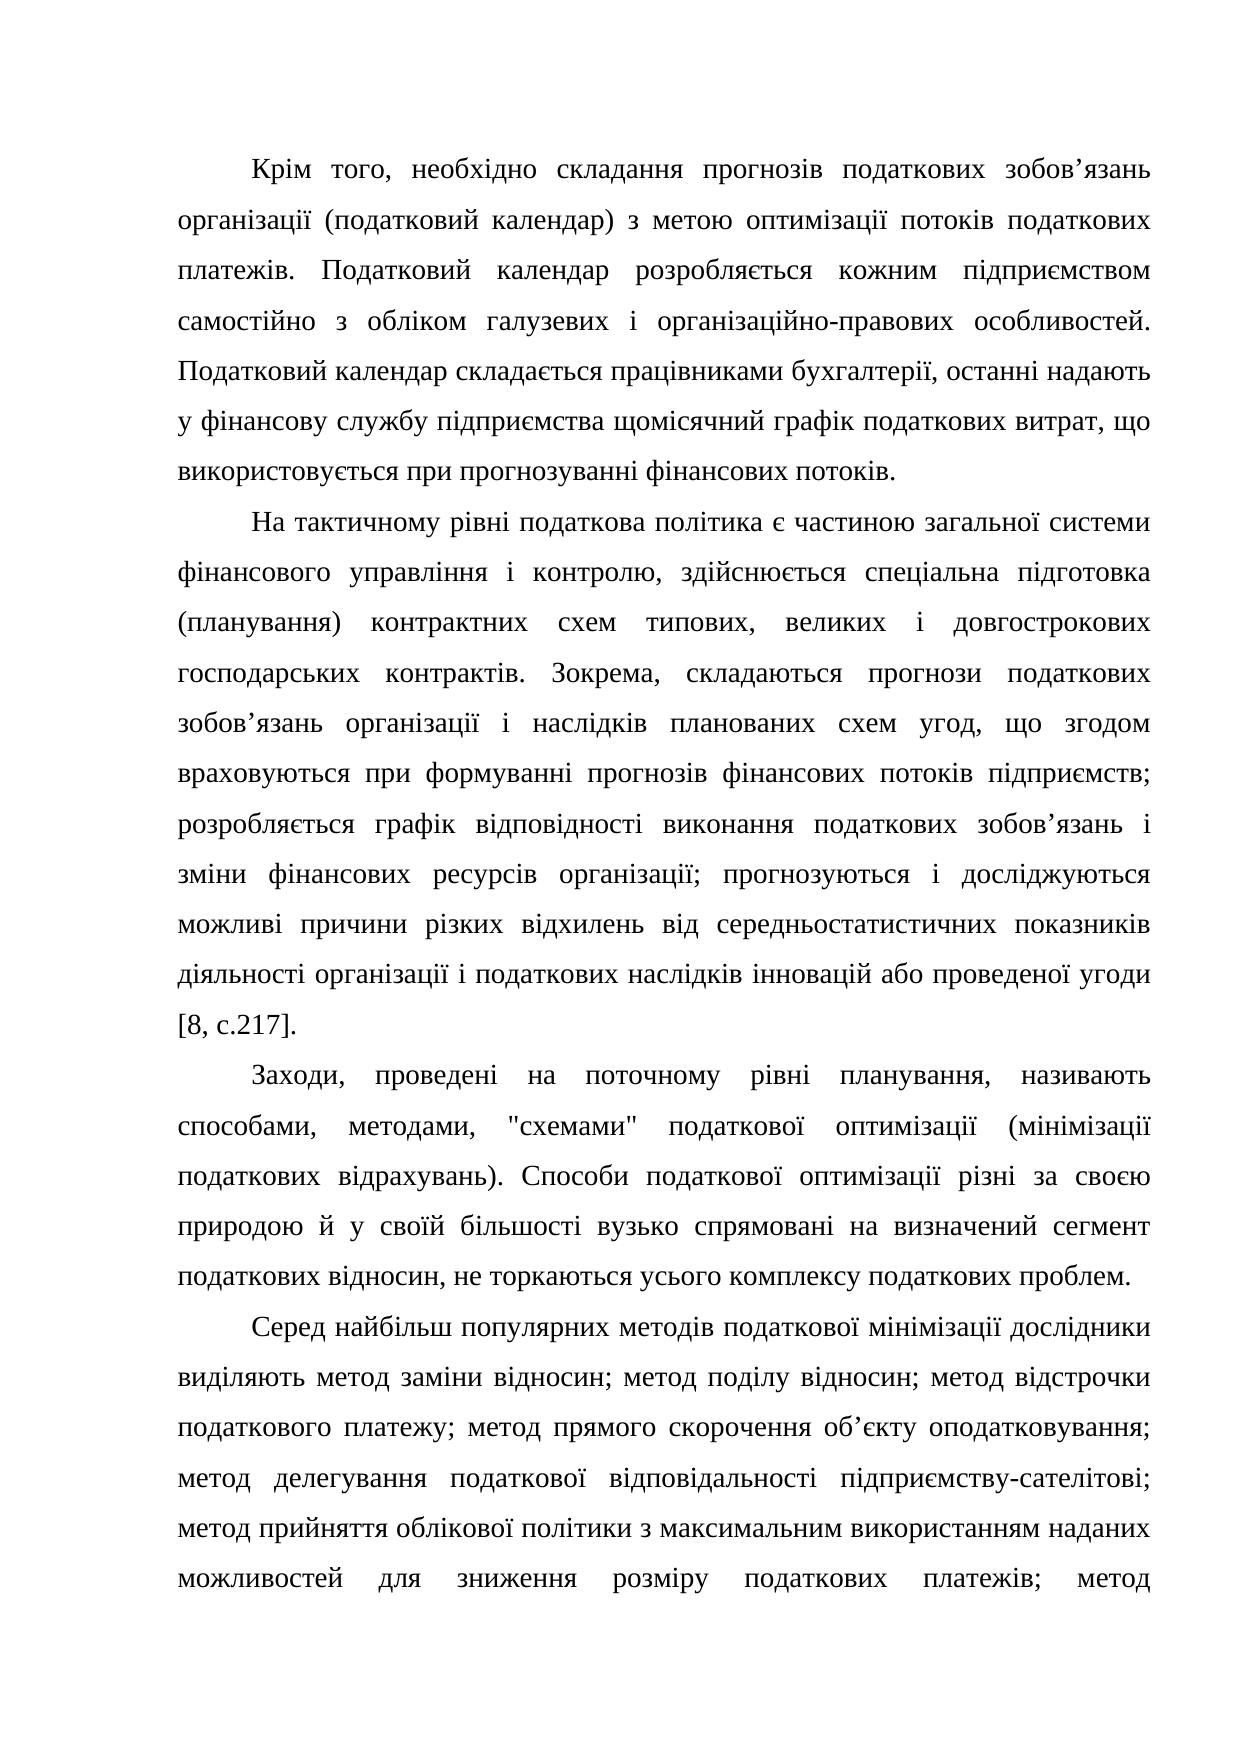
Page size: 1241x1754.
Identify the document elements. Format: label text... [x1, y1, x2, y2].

text На тактичному рівні податкова політика є частиною загальної системи фінансового управління і контролю, здійснюється спеціальна підготовка (планування) контрактних схем типових, великих і довгострокових господарських контрактів. Зокрема, складаються прогнози податкових зобов’язань організації і наслідків планованих схем угод, що згодом враховуються при формуванні прогнозів фінансових потоків підприємств; розробляється графік відповідності виконання податкових зобов’язань і зміни фінансових ресурсів організації; прогнозуються і досліджуються можливі причини різких відхилень від середньостатистичних показників діяльності організації і податкових наслідків інновацій або проведеної угоди [8, с.217]. [177, 504, 1152, 1041]
text Заходи, проведені на поточному рівні планування, називають способами, методами, "схемами" податкової оптимізації (мінімізації податкових відрахувань). Способи податкової оптимізації різні за своєю природою й у своїй більшості вузько спрямовані на визначений сегмент податкових відносин, не торкаються усього комплексу податкових проблем. [177, 1057, 1152, 1292]
text Крім того, необхідно складання прогнозів податкових зобов’язань організації (податковий календар) з метою оптимізації потоків податкових платежів. Податковий календар розробляється кожним підприємством самостійно з обліком галузевих і організаційно-правових особливостей. Податковий календар складається працівниками бухгалтерії, останні надають у фінансову службу підприємства щомісячний графік податкових витрат, що використовується при прогнозуванні фінансових потоків. [177, 152, 1152, 487]
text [177, 1309, 1152, 1594]
